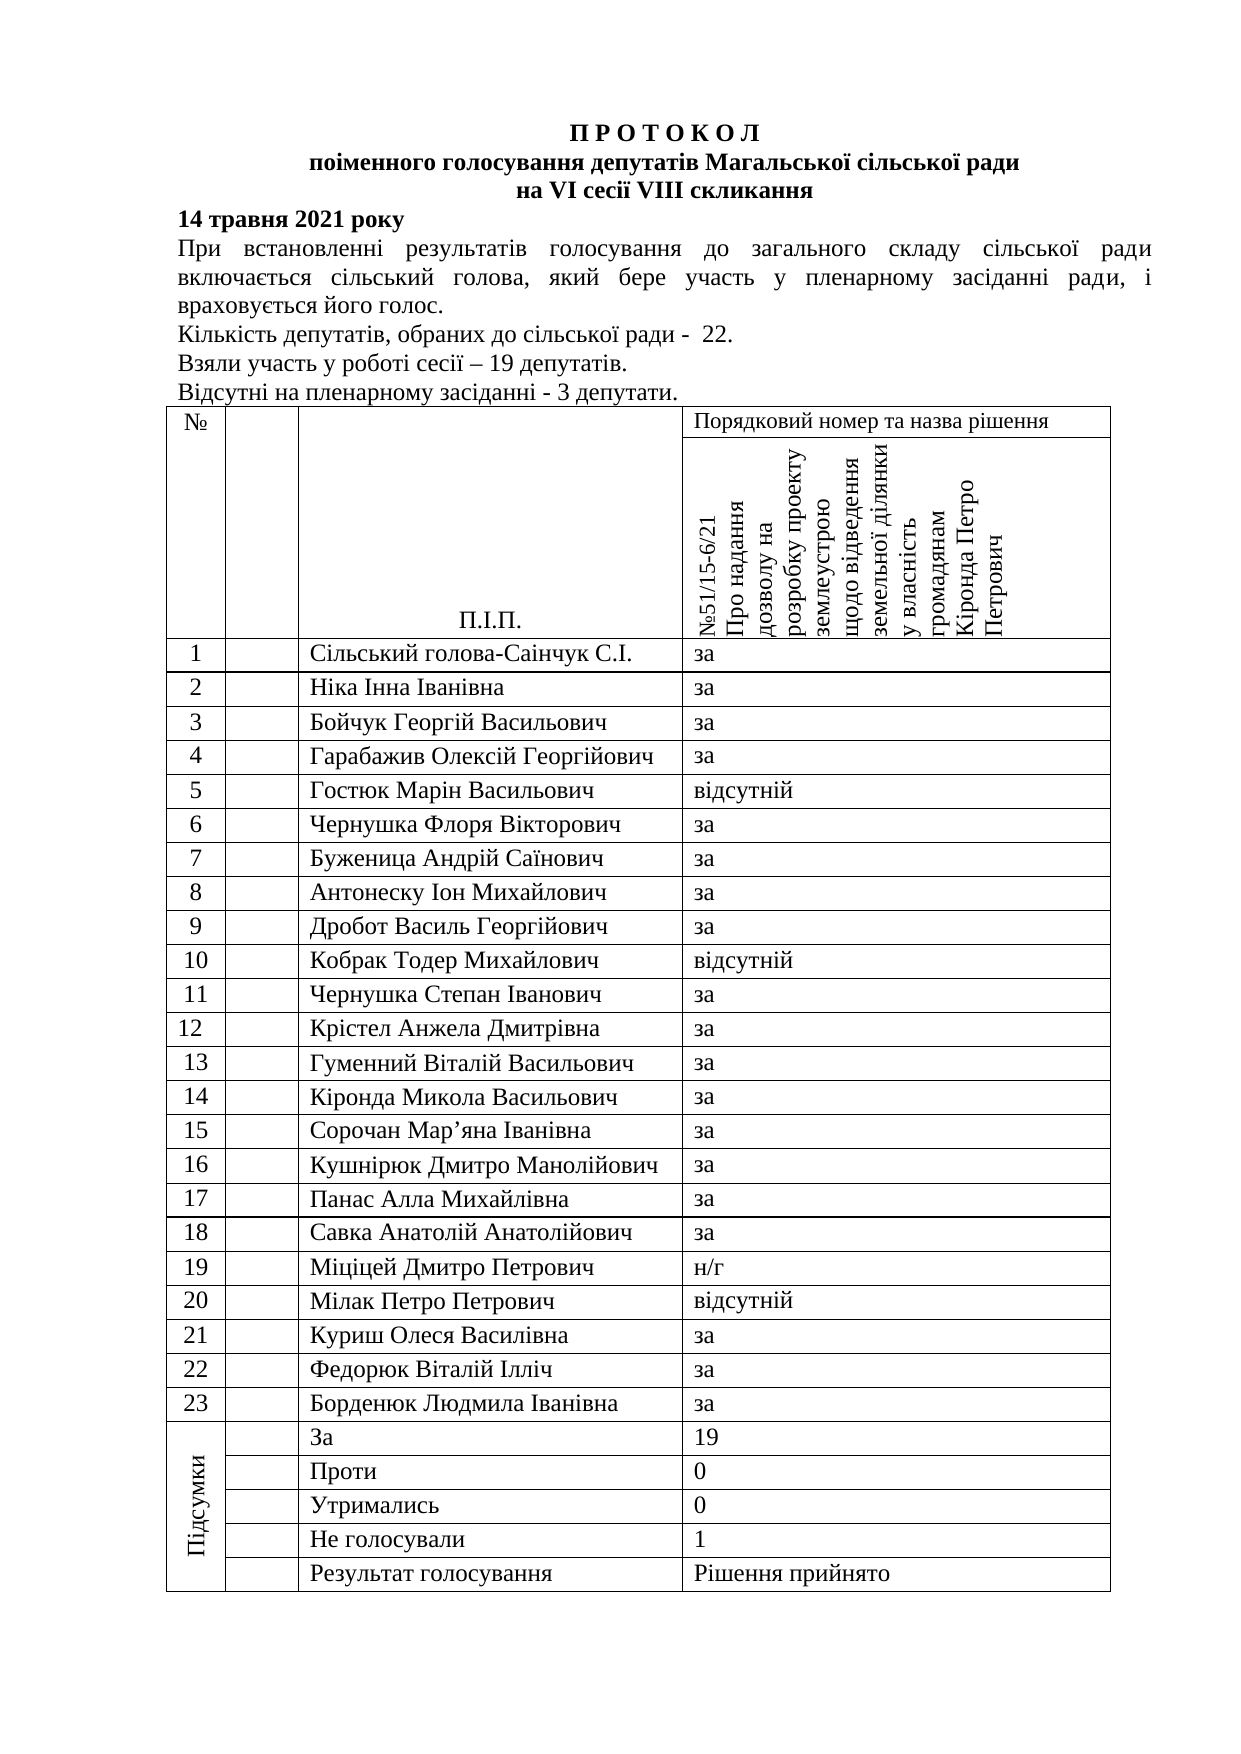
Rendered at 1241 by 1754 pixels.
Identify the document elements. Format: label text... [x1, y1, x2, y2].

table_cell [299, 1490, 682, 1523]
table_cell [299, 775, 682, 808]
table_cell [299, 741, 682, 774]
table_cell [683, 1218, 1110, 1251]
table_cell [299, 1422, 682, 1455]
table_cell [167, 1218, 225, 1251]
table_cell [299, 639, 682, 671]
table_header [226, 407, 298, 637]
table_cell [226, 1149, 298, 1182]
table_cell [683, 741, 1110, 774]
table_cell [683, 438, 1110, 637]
text 14 травня 2021 року [177, 204, 1152, 233]
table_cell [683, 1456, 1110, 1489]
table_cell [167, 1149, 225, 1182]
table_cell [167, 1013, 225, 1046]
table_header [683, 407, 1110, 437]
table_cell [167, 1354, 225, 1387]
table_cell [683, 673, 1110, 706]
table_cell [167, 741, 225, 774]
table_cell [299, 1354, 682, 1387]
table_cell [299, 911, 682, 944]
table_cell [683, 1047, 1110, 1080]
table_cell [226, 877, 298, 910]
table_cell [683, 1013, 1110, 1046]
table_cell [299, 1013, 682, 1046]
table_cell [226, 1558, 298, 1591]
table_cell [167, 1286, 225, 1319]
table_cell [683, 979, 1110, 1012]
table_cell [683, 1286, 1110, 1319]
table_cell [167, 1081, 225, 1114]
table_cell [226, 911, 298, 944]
text на VІ сесії VІІI скликання [177, 176, 1152, 204]
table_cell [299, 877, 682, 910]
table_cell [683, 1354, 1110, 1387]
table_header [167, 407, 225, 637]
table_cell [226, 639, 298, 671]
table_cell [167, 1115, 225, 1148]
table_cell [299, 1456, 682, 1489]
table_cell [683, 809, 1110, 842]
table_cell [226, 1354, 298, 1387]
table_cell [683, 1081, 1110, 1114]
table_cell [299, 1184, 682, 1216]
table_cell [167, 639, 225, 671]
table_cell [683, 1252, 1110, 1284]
text При встановленні результатів голосування до загального складу сільської ради включається сільський голова, який бере участь у пленарному засіданні ради, і враховується його голос. [177, 233, 1152, 319]
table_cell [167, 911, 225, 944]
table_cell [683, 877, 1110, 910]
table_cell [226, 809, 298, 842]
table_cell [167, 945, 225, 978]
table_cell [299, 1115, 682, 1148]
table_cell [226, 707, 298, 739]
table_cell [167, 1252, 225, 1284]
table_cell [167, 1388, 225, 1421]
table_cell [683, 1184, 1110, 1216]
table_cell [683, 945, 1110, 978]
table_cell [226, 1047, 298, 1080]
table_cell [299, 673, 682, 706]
text Кількість депутатів, обраних до сільської ради - 22. [177, 319, 1152, 348]
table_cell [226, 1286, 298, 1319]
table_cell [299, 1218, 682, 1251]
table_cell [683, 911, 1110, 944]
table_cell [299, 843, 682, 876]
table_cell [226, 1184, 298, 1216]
text Взяли участь у роботі сесії – 19 депутатів. [177, 348, 1152, 377]
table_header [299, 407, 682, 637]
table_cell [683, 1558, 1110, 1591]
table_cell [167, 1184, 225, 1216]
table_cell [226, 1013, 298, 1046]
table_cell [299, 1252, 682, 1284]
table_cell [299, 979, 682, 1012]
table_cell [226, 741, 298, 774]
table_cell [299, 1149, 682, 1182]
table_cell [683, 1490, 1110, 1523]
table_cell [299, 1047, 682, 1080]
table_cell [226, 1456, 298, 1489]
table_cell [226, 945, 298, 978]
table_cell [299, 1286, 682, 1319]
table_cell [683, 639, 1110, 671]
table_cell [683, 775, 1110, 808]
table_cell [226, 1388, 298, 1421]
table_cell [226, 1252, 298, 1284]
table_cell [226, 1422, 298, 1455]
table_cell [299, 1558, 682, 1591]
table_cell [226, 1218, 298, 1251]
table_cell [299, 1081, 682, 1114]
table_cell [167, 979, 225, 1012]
text поіменного голосування депутатів Магальської сільської ради [177, 147, 1152, 176]
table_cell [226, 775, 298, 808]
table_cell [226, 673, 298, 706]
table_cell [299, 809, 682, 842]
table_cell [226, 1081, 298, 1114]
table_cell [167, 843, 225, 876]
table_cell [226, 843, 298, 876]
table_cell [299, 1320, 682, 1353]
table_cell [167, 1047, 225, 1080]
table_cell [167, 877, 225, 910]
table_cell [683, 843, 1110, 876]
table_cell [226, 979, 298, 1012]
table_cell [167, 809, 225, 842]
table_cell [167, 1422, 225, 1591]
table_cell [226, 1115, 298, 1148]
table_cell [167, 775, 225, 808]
text П Р О Т О К О Л [177, 118, 1152, 147]
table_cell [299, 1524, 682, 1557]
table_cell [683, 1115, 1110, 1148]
text Відсутні на пленарному засіданні - 3 депутати. [177, 377, 1152, 406]
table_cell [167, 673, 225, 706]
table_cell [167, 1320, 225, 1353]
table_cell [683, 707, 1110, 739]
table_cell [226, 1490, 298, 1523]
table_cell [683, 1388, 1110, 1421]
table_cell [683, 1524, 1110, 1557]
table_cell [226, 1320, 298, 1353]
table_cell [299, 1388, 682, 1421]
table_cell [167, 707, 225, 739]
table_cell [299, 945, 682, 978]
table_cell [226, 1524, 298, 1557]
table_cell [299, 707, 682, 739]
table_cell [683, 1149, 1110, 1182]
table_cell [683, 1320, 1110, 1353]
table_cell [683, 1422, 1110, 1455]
